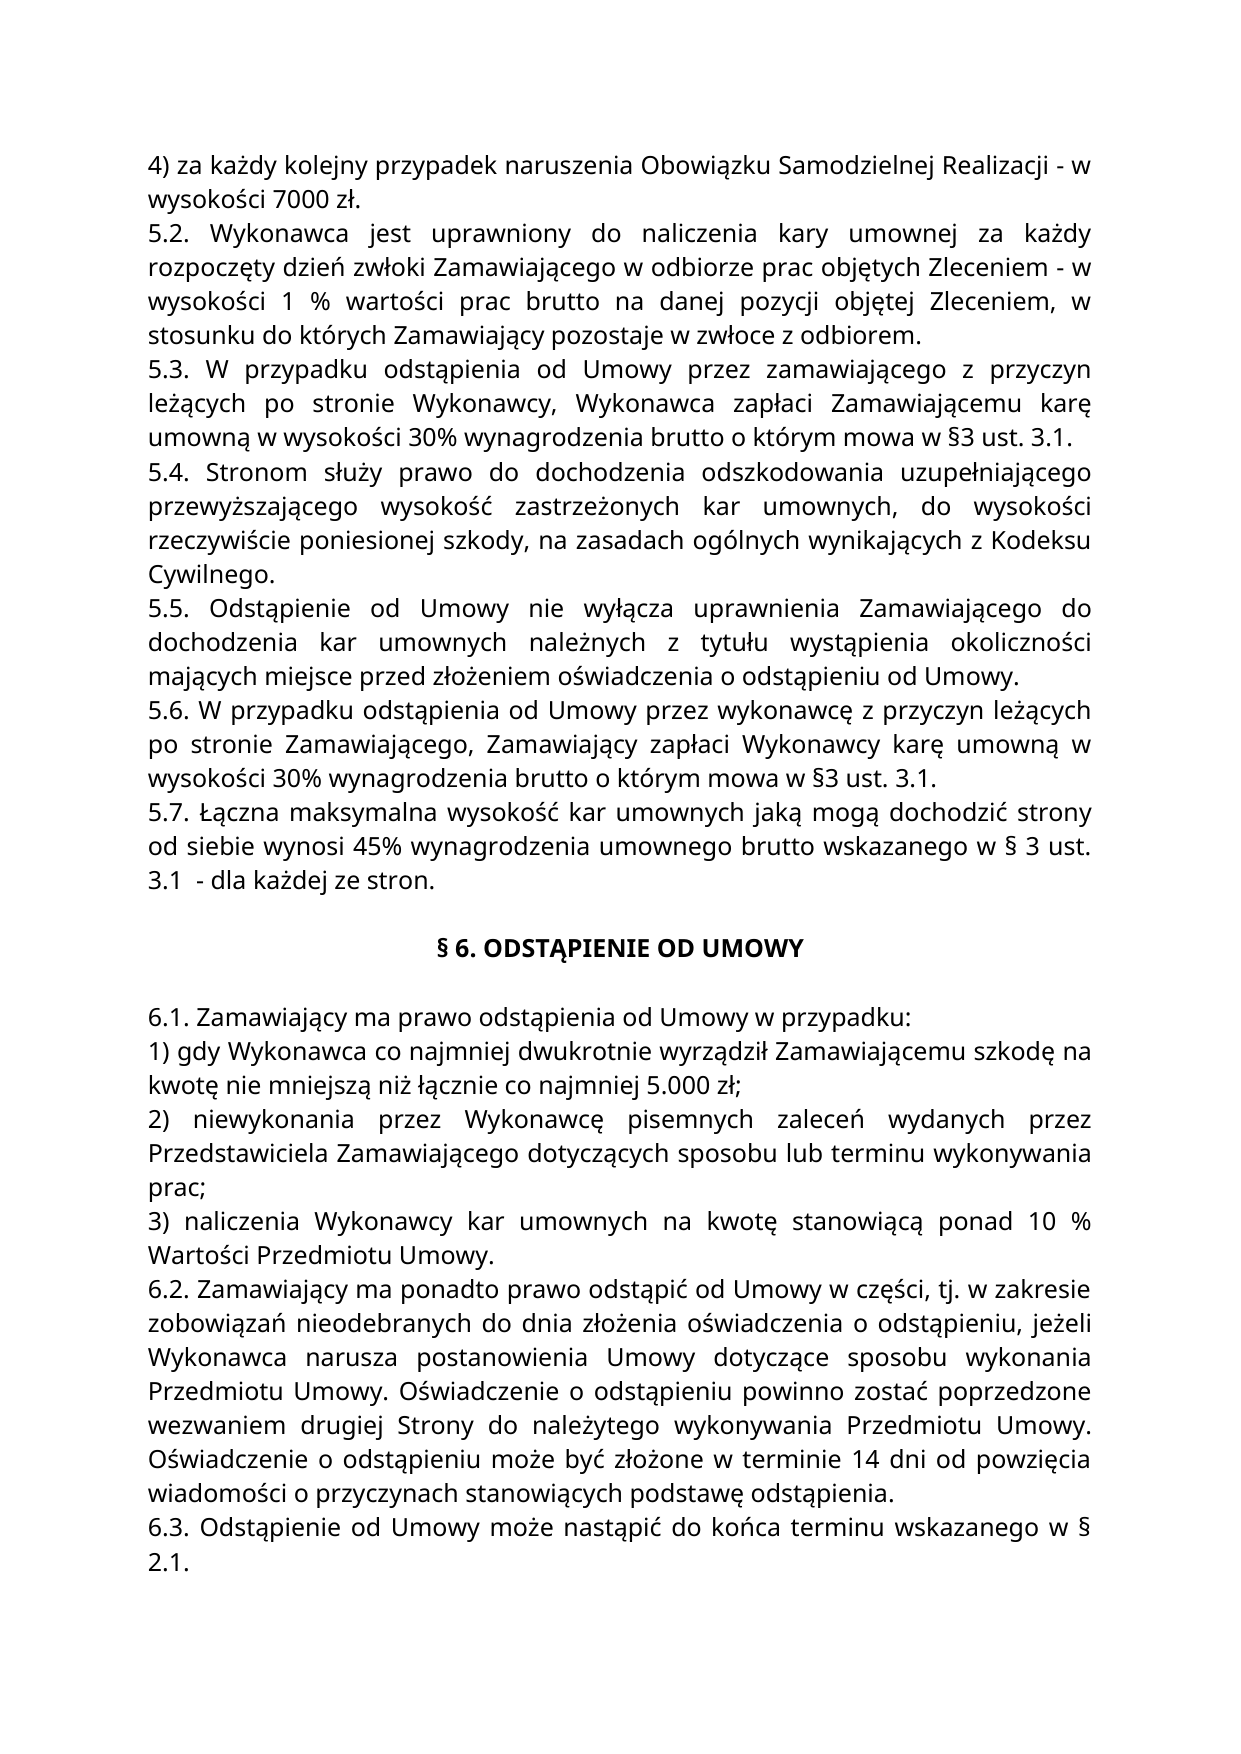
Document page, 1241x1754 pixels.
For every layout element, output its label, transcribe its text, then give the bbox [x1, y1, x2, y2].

text 3) naliczenia Wykonawcy kar umownych na kwotę stanowiącą ponad 10 % Wartości Przedmiotu Umowy. [148, 1203, 1093, 1272]
text 5.3. W przypadku odstąpienia od Umowy przez zamawiającego z przyczyn leżących po stronie Wykonawcy, Wykonawca zapłaci Zamawiającemu karę umowną w wysokości 30% wynagrodzenia brutto o którym mowa w §3 ust. 3.1. [148, 352, 1093, 454]
text 6.1. Zamawiający ma prawo odstąpienia od Umowy w przypadku: [148, 999, 1093, 1033]
text 5.2. Wykonawca jest uprawniony do naliczenia kary umownej za każdy rozpoczęty dzień zwłoki Zamawiającego w odbiorze prac objętych Zleceniem - w wysokości 1 % wartości prac brutto na danej pozycji objętej Zleceniem, w stosunku do których Zamawiający pozostaje w zwłoce z odbiorem. [148, 216, 1093, 352]
text 6.2. Zamawiający ma ponadto prawo odstąpić od Umowy w części, tj. w zakresie zobowiązań nieodebranych do dnia złożenia oświadczenia o odstąpieniu, jeżeli Wykonawca narusza postanowienia Umowy dotyczące sposobu wykonania Przedmiotu Umowy. Oświadczenie o odstąpieniu powinno zostać poprzedzone wezwaniem drugiej Strony do należytego wykonywania Przedmiotu Umowy. Oświadczenie o odstąpieniu może być złożone w terminie 14 dni od powzięcia wiadomości o przyczynach stanowiących podstawę odstąpienia. [148, 1272, 1093, 1510]
text 5.7. Łączna maksymalna wysokość kar umownych jaką mogą dochodzić strony od siebie wynosi 45% wynagrodzenia umownego brutto wskazanego w § 3 ust. 3.1 - dla każdej ze stron. [148, 795, 1093, 897]
text 1) gdy Wykonawca co najmniej dwukrotnie wyrządził Zamawiającemu szkodę na kwotę nie mniejszą niż łącznie co najmniej 5.000 zł; [148, 1033, 1093, 1101]
text 2) niewykonania przez Wykonawcę pisemnych zaleceń wydanych przez Przedstawiciela Zamawiającego dotyczących sposobu lub terminu wykonywania prac; [148, 1101, 1093, 1203]
text 5.4. Stronom służy prawo do dochodzenia odszkodowania uzupełniającego przewyższającego wysokość zastrzeżonych kar umownych, do wysokości rzeczywiście poniesionej szkody, na zasadach ogólnych wynikających z Kodeksu Cywilnego. [148, 454, 1093, 590]
text 5.5. Odstąpienie od Umowy nie wyłącza uprawnienia Zamawiającego do dochodzenia kar umownych należnych z tytułu wystąpienia okoliczności mających miejsce przed złożeniem oświadczenia o odstąpieniu od Umowy. [148, 590, 1093, 693]
text § 6. ODSTĄPIENIE OD UMOWY [148, 931, 1093, 965]
text 5.6. W przypadku odstąpienia od Umowy przez wykonawcę z przyczyn leżących po stronie Zamawiającego, Zamawiający zapłaci Wykonawcy karę umowną w wysokości 30% wynagrodzenia brutto o którym mowa w §3 ust. 3.1. [148, 693, 1093, 795]
text 6.3. Odstąpienie od Umowy może nastąpić do końca terminu wskazanego w § 2.1. [148, 1510, 1093, 1578]
text 4) za każdy kolejny przypadek naruszenia Obowiązku Samodzielnej Realizacji - w wysokości 7000 zł. [148, 148, 1093, 216]
